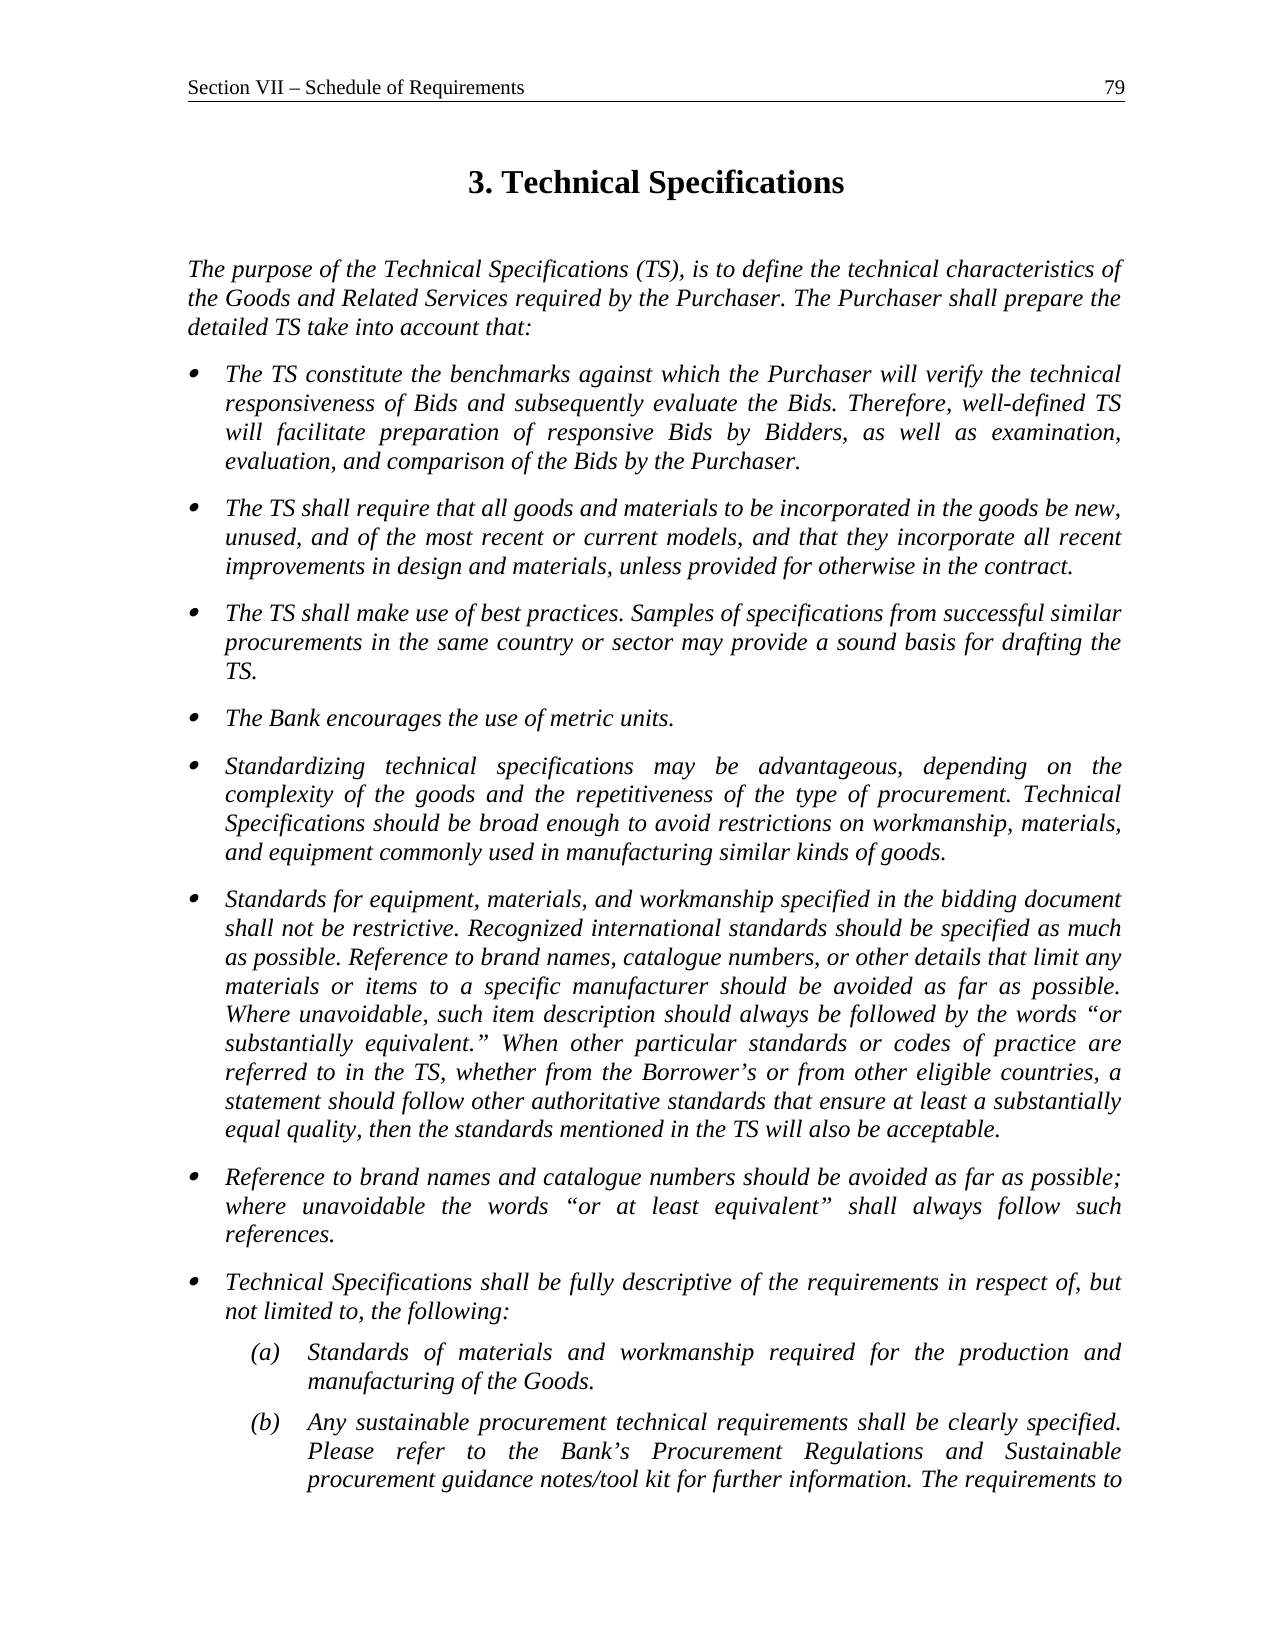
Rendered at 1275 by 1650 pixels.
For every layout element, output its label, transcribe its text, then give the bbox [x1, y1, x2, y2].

list Standards of materials and workmanship required for the production and manufacturing of the Goods. [251, 1337, 1125, 1394]
list Standardizing technical specifications may be advantageous, depending on the complexity of the goods and the repetitiveness of the type of procurement. Technical Specifications should be broad enough to avoid restrictions on workmanship, materials, and equipment commonly used in manufacturing similar kinds of goods. [187, 751, 1125, 866]
list The TS shall require that all goods and materials to be incorporated in the goods be new, unused, and of the most recent or current models, and that they incorporate all recent improvements in design and materials, unless provided for otherwise in the contract. [187, 493, 1125, 579]
list Reference to brand names and catalogue numbers should be avoided as far as possible; where unavoidable the words “or at least equivalent” shall always follow such references. [187, 1162, 1125, 1248]
list Standards for equipment, materials, and workmanship specified in the bidding document shall not be restrictive. Recognized international standards should be specified as much as possible. Reference to brand names, catalogue numbers, or other details that limit any materials or items to a specific manufacturer should be avoided as far as possible. Where unavoidable, such item description should always be followed by the words “or substantially equivalent.” When other particular standards or codes of practice are referred to in the TS, whether from the Borrower’s or from other eligible countries, a statement should follow other authoritative standards that ensure at least a substantially equal quality, then the standards mentioned in the TS will also be acceptable. [187, 884, 1125, 1143]
list The Bank encourages the use of metric units. [187, 703, 1125, 732]
list Technical Specifications shall be fully descriptive of the requirements in respect of, but not limited to, the following: [187, 1267, 1125, 1324]
text 3. Technical Specifications [187, 162, 1125, 201]
list The TS constitute the benchmarks against which the Purchaser will verify the technical responsiveness of Bids and subsequently evaluate the Bids. Therefore, well-defined TS will facilitate preparation of responsive Bids by Bidders, as well as examination, evaluation, and comparison of the Bids by the Purchaser. [187, 359, 1125, 474]
text The purpose of the Technical Specifications (TS), is to define the technical characteristics of the Goods and Related Services required by the Purchaser. The Purchaser shall prepare the detailed TS take into account that: [187, 254, 1125, 341]
list The TS shall make use of best practices. Samples of specifications from successful similar procurements in the same country or sector may provide a sound basis for drafting the TS. [187, 598, 1125, 684]
